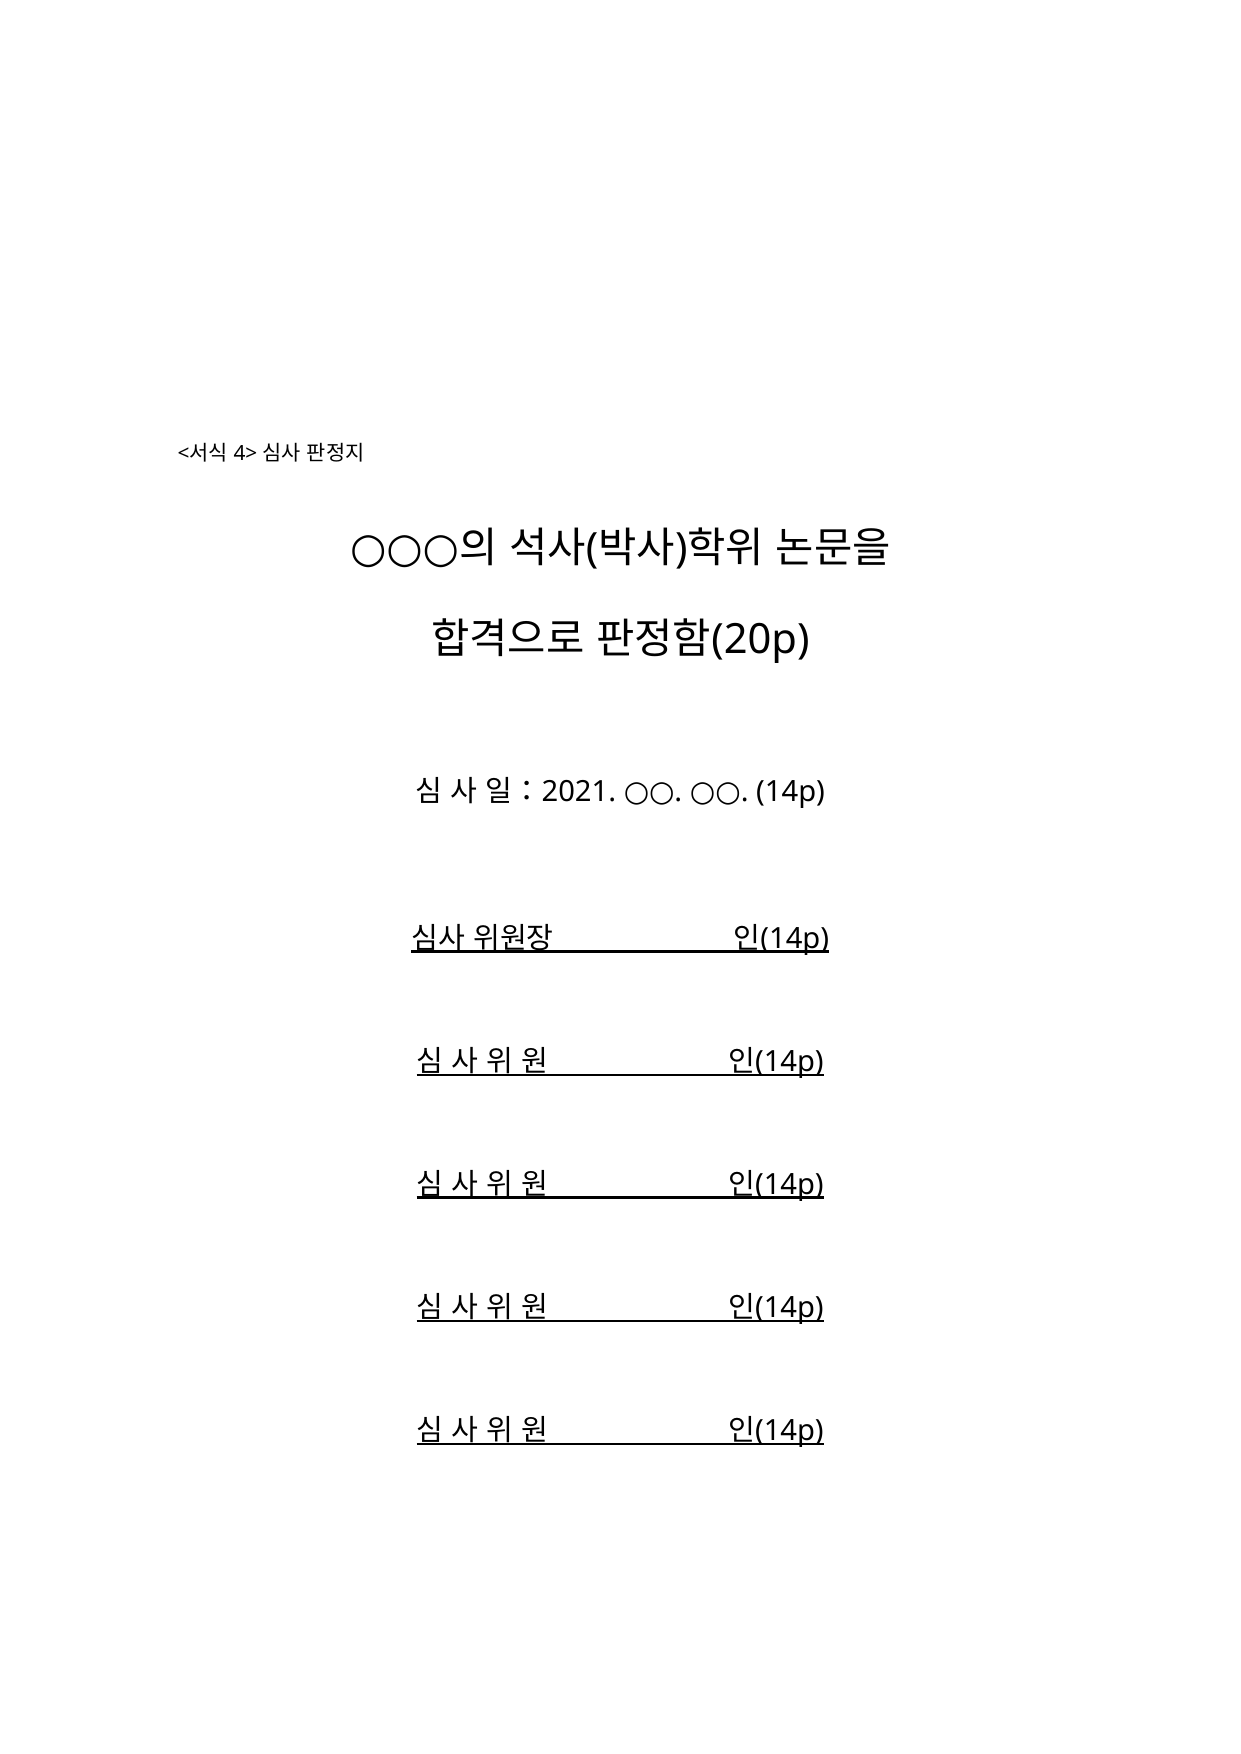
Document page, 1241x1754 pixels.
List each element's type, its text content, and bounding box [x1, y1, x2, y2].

text 심사 위원장 인(14p) [177, 914, 1063, 957]
title 합격으로 판정함(20p) [177, 605, 1063, 666]
text <서식 4> 심사 판정지 [177, 436, 1063, 467]
text 심 사 위 원 인(14p) [177, 1406, 1063, 1449]
text 심 사 위 원 인(14p) [177, 1160, 1063, 1203]
text 심 사 위 원 인(14p) [177, 1037, 1063, 1080]
text 심 사 위 원 인(14p) [177, 1283, 1063, 1326]
text 심 사 일：2021. ○○. ○○. (14p) [177, 768, 1063, 810]
title ○○○의 석사(박사)학위 논문을 [177, 514, 1063, 575]
